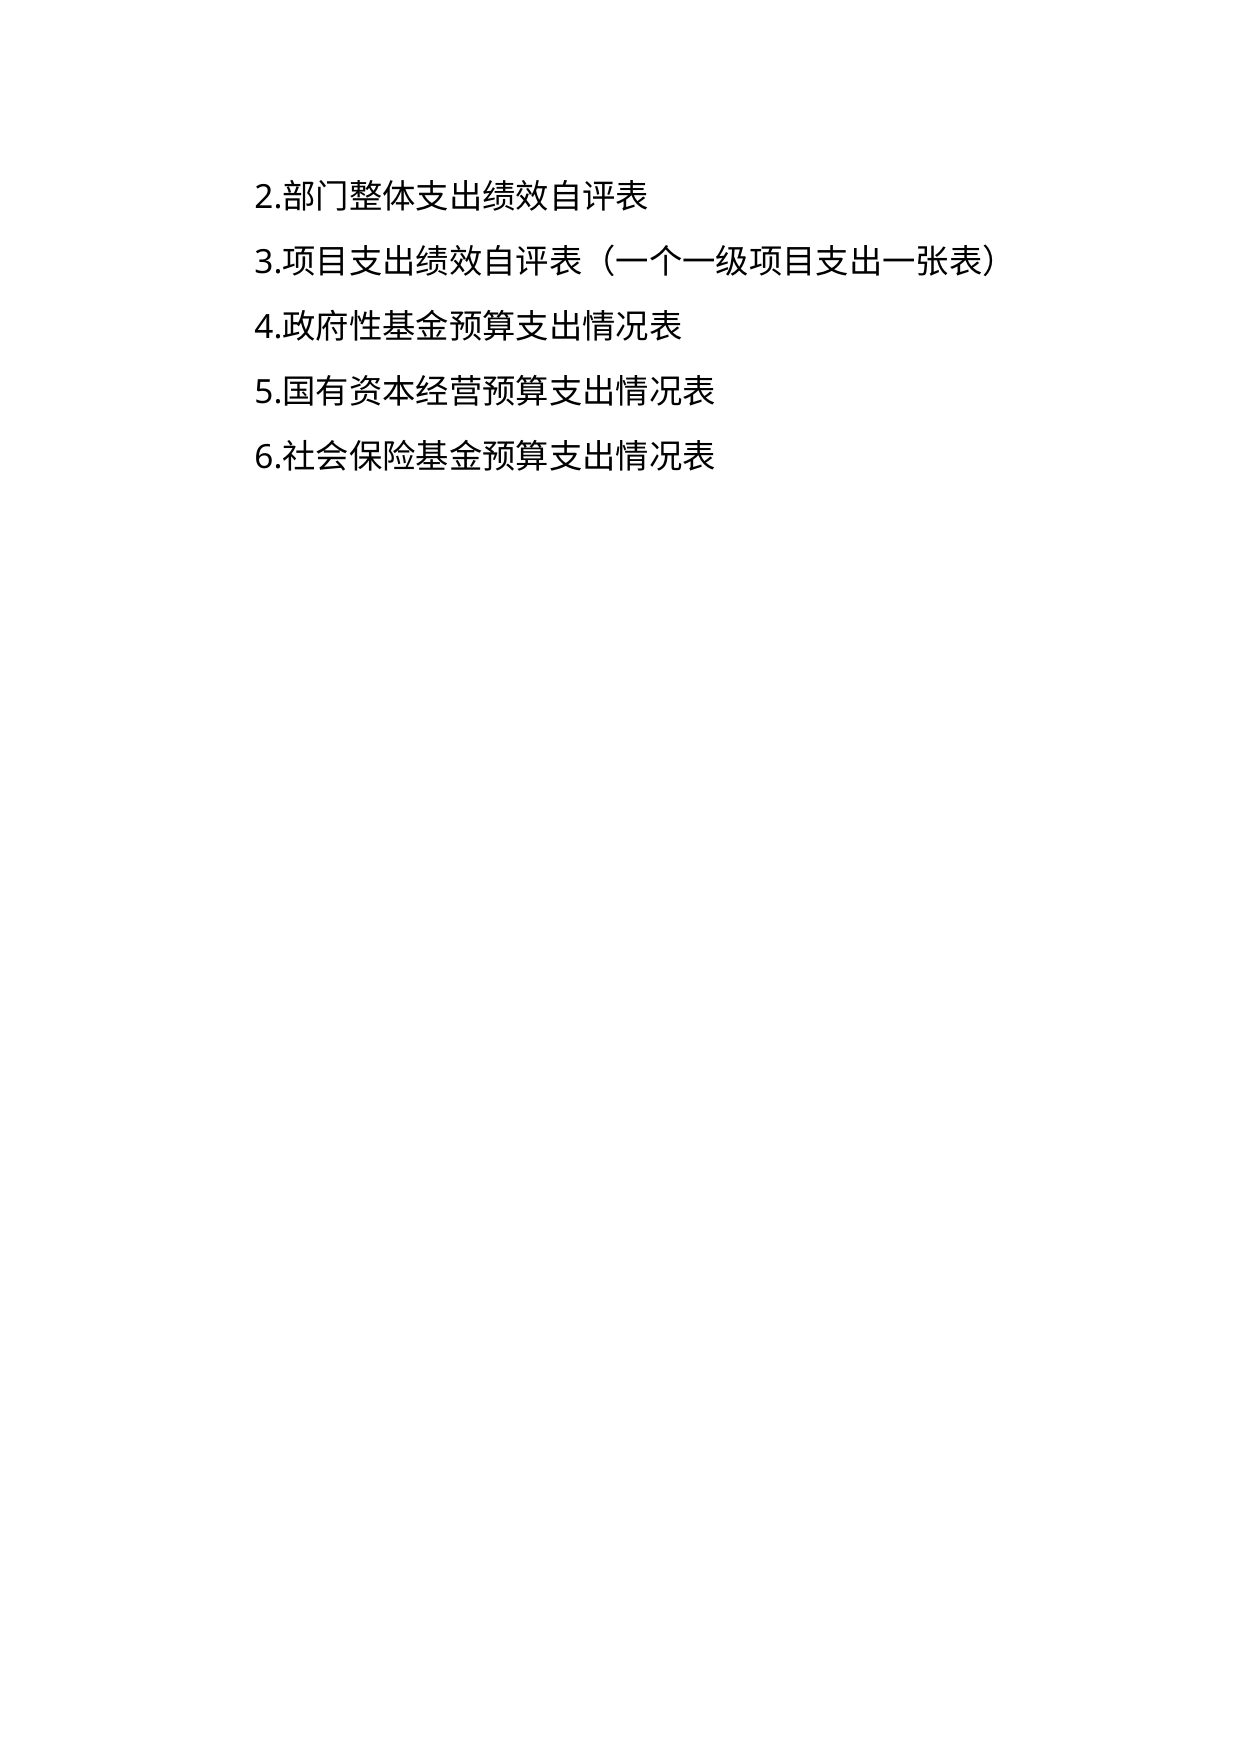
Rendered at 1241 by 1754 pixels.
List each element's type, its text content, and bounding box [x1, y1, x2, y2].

text 5.国有资本经营预算支出情况表 [187, 357, 1053, 422]
text 6.社会保险基金预算支出情况表 [187, 422, 1053, 487]
text 3.项目支出绩效自评表（一个一级项目支出一张表） [187, 227, 1053, 292]
text 4.政府性基金预算支出情况表 [187, 292, 1053, 357]
text 2.部门整体支出绩效自评表 [187, 162, 1053, 227]
